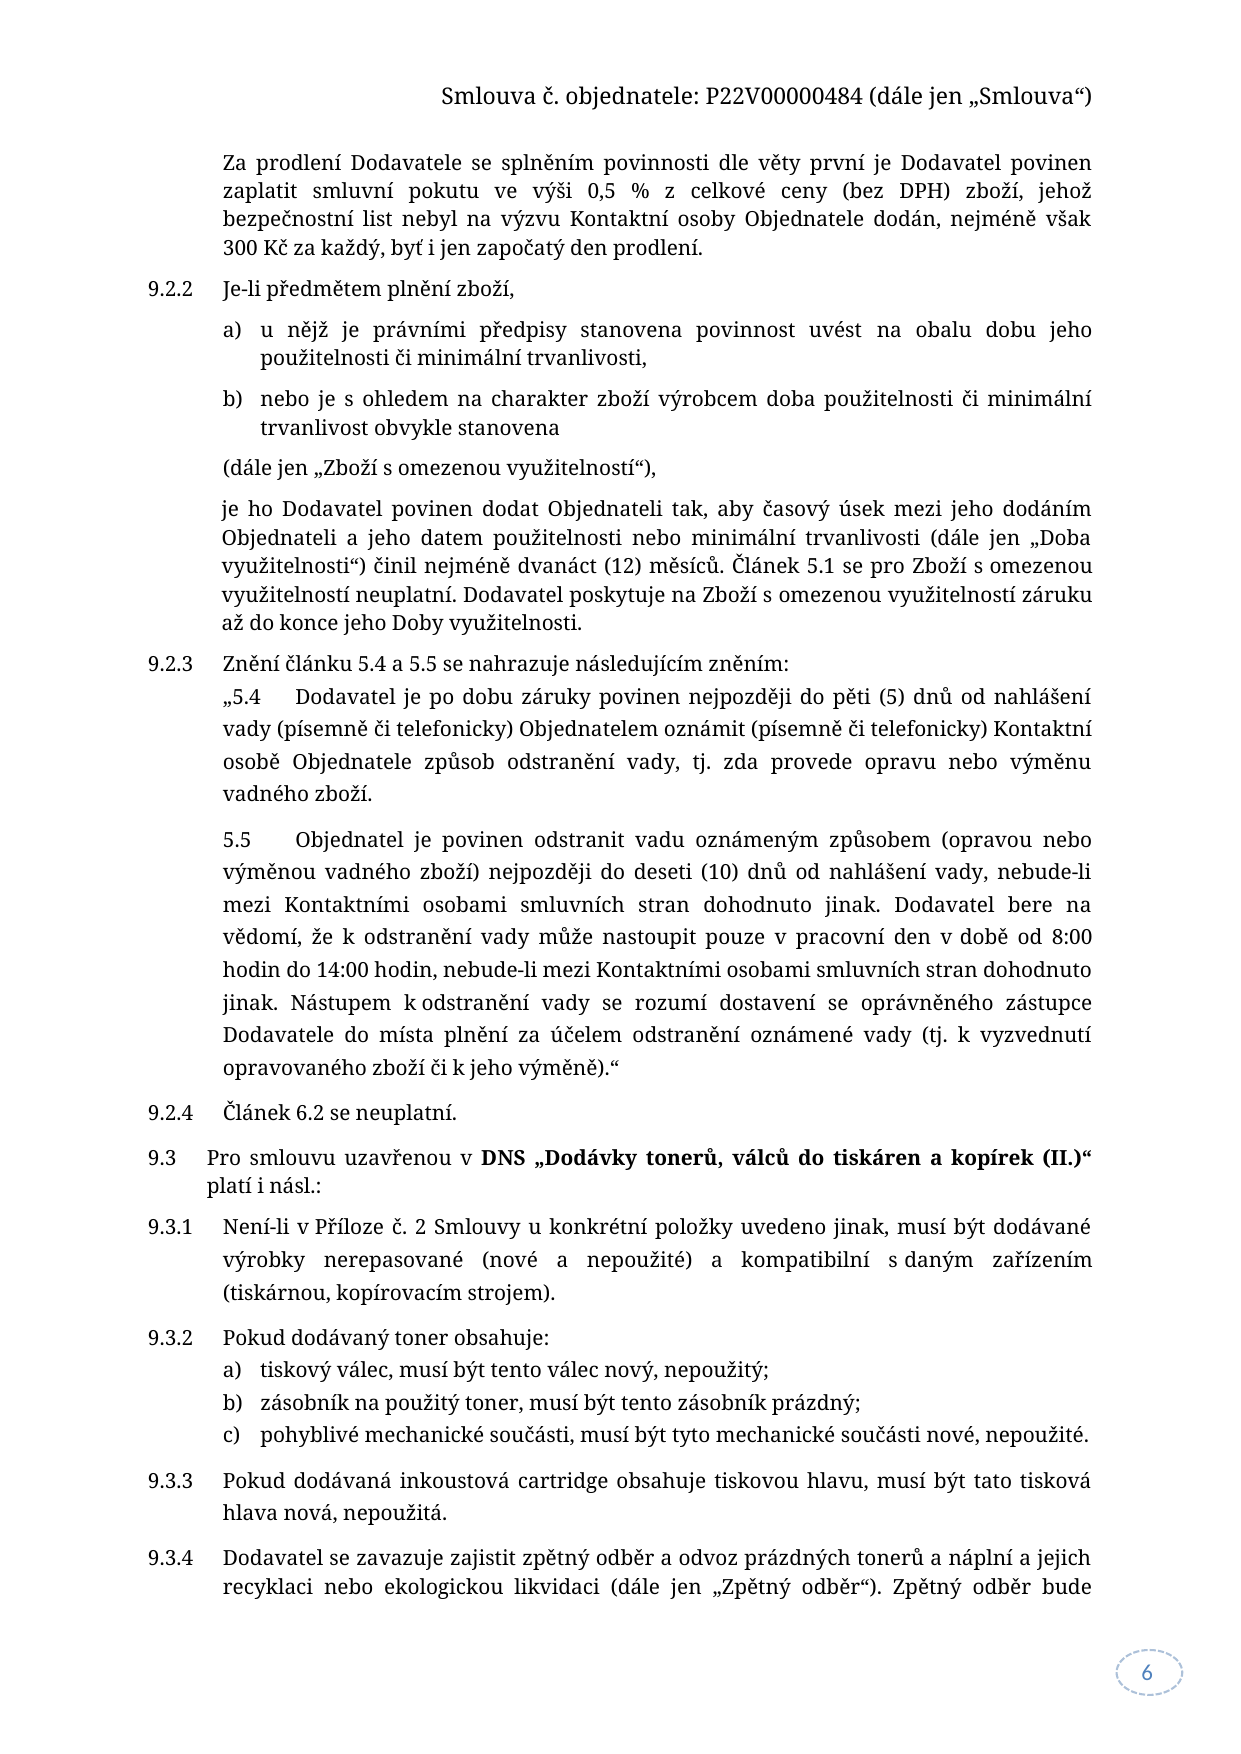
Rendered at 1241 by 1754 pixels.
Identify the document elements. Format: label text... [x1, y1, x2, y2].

list zásobník na použitý toner, musí být tento zásobník prázdný; [223, 1388, 1093, 1416]
list Znění článku 5.4 a 5.5 se nahrazuje následujícím zněním: [148, 649, 1093, 678]
list Je-li předmětem plnění zboží, [148, 274, 1093, 302]
text je ho Dodavatel povinen dodat Objednateli tak, aby časový úsek mezi jeho dodáním Objednateli a jeho datem použitelnosti nebo minimální trvanlivosti (dále jen „Doba využitelnosti“) činil nejméně dvanáct (12) měsíců. Článek 5.1 se pro Zboží s omezenou využitelností neuplatní. Dodavatel poskytuje na Zboží s omezenou využitelností záruku až do konce jeho Doby využitelnosti. [221, 494, 1093, 637]
list tiskový válec, musí být tento válec nový, nepoužitý; [223, 1355, 1093, 1384]
list nebo je s ohledem na charakter zboží výrobcem doba použitelnosti či minimální trvanlivost obvykle stanovena [223, 384, 1093, 441]
list Pokud dodávaná inkoustová cartridge obsahuje tiskovou hlavu, musí být tato tisková hlava nová, nepoužitá. [148, 1466, 1093, 1527]
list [148, 1543, 1093, 1600]
list pohyblivé mechanické součásti, musí být tyto mechanické součásti nové, nepoužité. [223, 1421, 1093, 1449]
list 5.5 Objednatel je povinen odstranit vadu oznámeným způsobem (opravou nebo výměnou vadného zboží) nejpozději do deseti (10) dnů od nahlášení vady, nebude-li mezi Kontaktními osobami smluvních stran dohodnuto jinak. Dodavatel bere na vědomí, že k odstranění vady může nastoupit pouze v pracovní den v době od 8:00 hodin do 14:00 hodin, nebude-li mezi Kontaktními osobami smluvních stran dohodnuto jinak. Nástupem k odstranění vady se rozumí dostavení se oprávněného zástupce Dodavatele do místa plnění za účelem odstranění oznámené vady (tj. k vyzvednutí opravovaného zboží či k jeho výměně).“ [223, 825, 1093, 1081]
list u nějž je právními předpisy stanovena povinnost uvést na obalu dobu jeho použitelnosti či minimální trvanlivosti, [223, 315, 1093, 372]
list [148, 148, 1093, 261]
list Pro smlouvu uzavřenou v DNS „Dodávky tonerů, válců do tiskáren a kopírek (II.)“ platí i násl.: [148, 1143, 1093, 1200]
list Článek 6.2 se neuplatní. [148, 1098, 1093, 1126]
list Není-li v Příloze č. 2 Smlouvy u konkrétní položky uvedeno jinak, musí být dodávané výrobky nerepasované (nové a nepoužité) a kompatibilní s daným zařízením (tiskárnou, kopírovacím strojem). [148, 1212, 1093, 1306]
list „5.4 Dodavatel je po dobu záruky povinen nejpozději do pěti (5) dnů od nahlášení vady (písemně či telefonicky) Objednatelem oznámit (písemně či telefonicky) Kontaktní osobě Objednatele způsob odstranění vady, tj. zda provede opravu nebo výměnu vadného zboží. [223, 682, 1093, 808]
list Pokud dodávaný toner obsahuje: [148, 1323, 1093, 1351]
text (dále jen „Zboží s omezenou využitelností“), [223, 453, 1093, 482]
